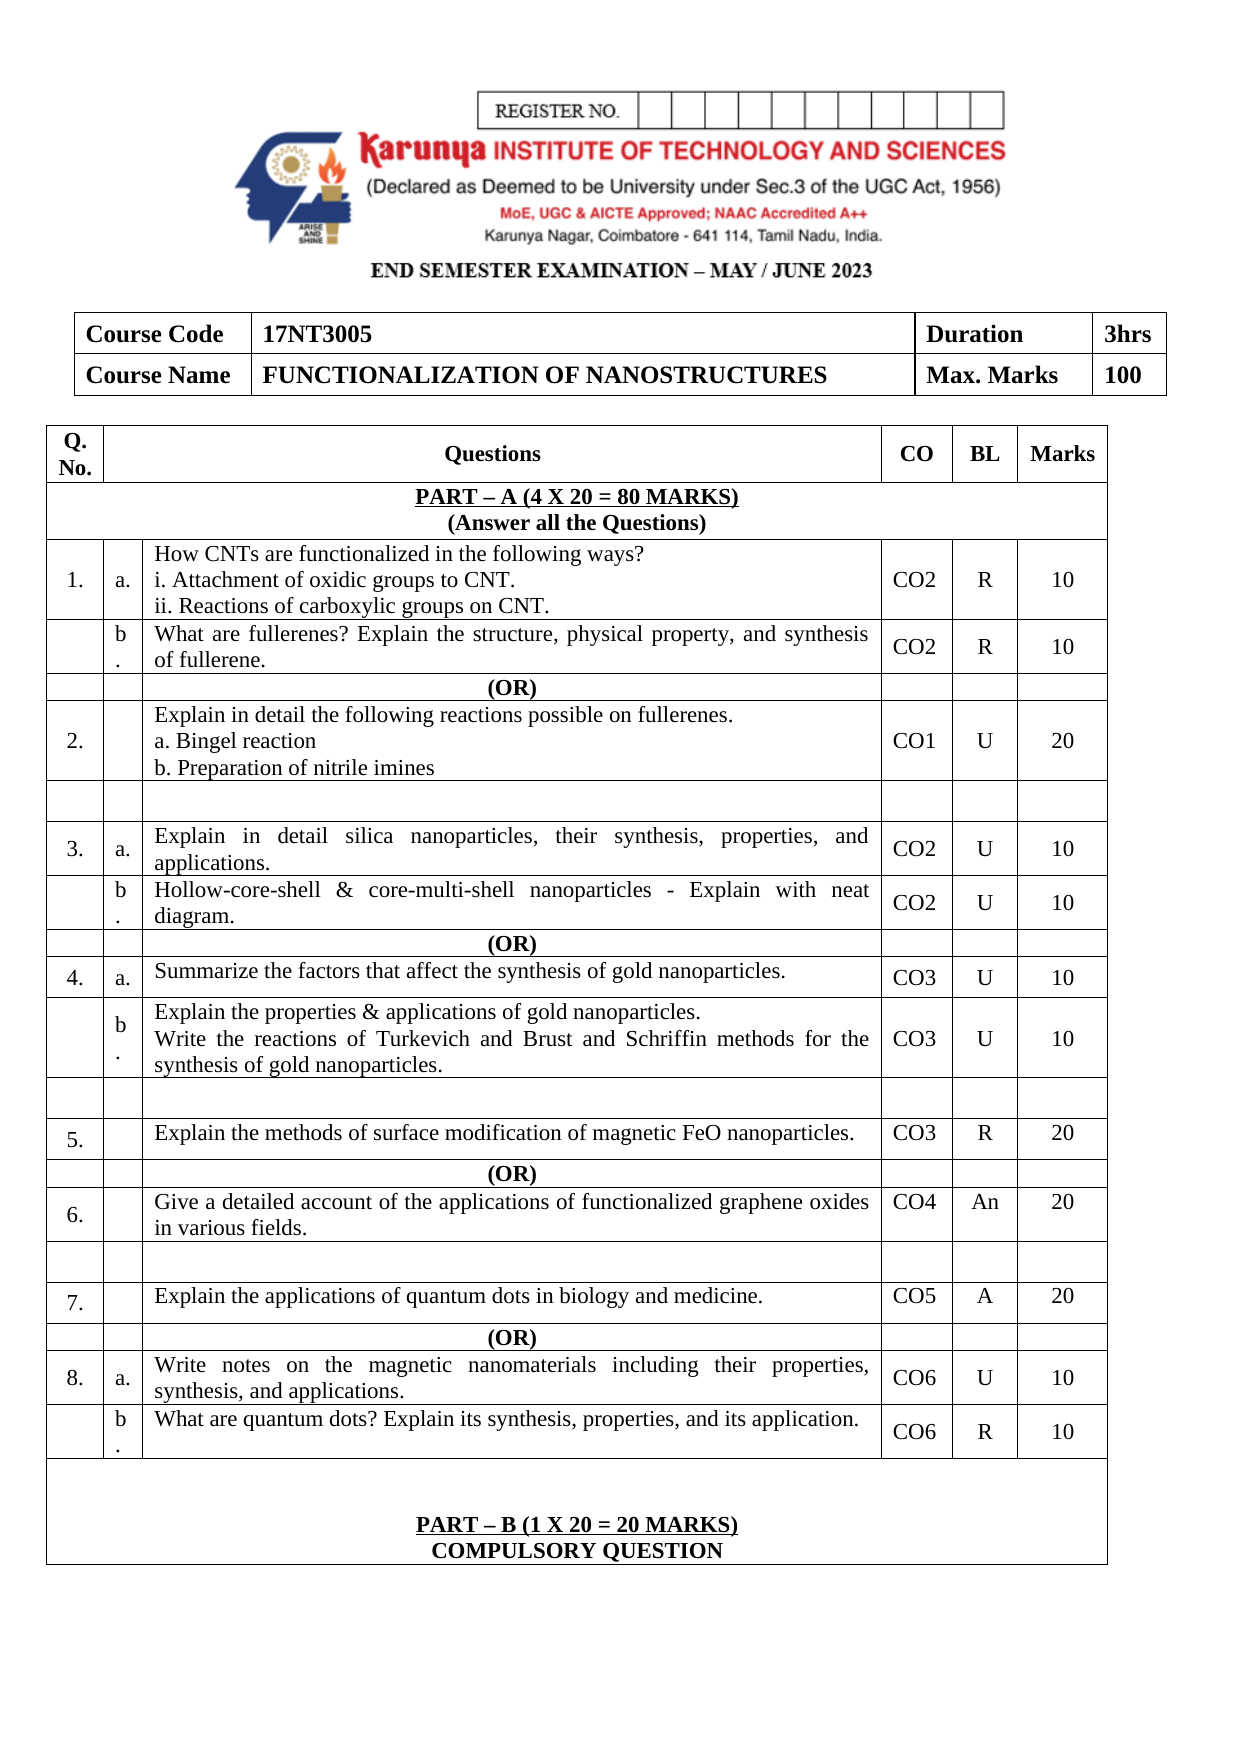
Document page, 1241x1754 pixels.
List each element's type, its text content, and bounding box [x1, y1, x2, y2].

table_cell 6. [47, 1188, 103, 1241]
table_cell b. [104, 876, 142, 929]
table_header Questions [104, 426, 881, 482]
table_cell 10 [1018, 1405, 1107, 1457]
table_cell [882, 1078, 952, 1118]
table_header 17NT3005 [252, 313, 914, 353]
table_header Marks [1018, 426, 1107, 482]
table_cell 10 [1018, 620, 1107, 673]
table_cell [882, 1160, 952, 1187]
table_cell FUNCTIONALIZATION OF NANOSTRUCTURES [252, 354, 914, 395]
table_cell PART – A (4 X 20 = 80 MARKS) (Answer all the Questions) [47, 483, 1107, 539]
table_header Duration [916, 313, 1092, 353]
table_cell [1018, 674, 1107, 700]
table_cell [1018, 1078, 1107, 1118]
table_cell [104, 1242, 142, 1282]
table_cell b. [104, 998, 142, 1077]
table_cell CO3 [882, 998, 952, 1077]
table_cell 20 [1018, 1119, 1107, 1159]
table_cell [1018, 1324, 1107, 1350]
table_cell [47, 1078, 103, 1118]
table_cell [47, 1242, 103, 1282]
table_cell 20 [1018, 701, 1107, 780]
table_cell 4. [47, 957, 103, 997]
table_cell CO2 [882, 540, 952, 619]
table_cell U [953, 876, 1017, 929]
table_cell What are quantum dots? Explain its synthesis, properties, and its application. [143, 1405, 881, 1457]
table_cell [953, 781, 1017, 821]
table_cell 10 [1018, 540, 1107, 619]
table_cell [882, 1324, 952, 1350]
table_cell 2. [47, 701, 103, 780]
table_header BL [953, 426, 1017, 482]
picture [231, 89, 1009, 284]
table_cell CO2 [882, 876, 952, 929]
table_cell 10 [1018, 1351, 1107, 1404]
table_cell U [953, 957, 1017, 997]
table_cell Course Name [75, 354, 251, 395]
table_cell Explain the properties & applications of gold nanoparticles. Write the reactions of Turkevich and Brust and Schriffin methods for the synthesis of gold nanoparticles. [143, 998, 881, 1077]
table_cell 10 [1018, 957, 1107, 997]
table_header Q. No. [47, 426, 103, 482]
table_cell Hollow-core-shell & core-multi-shell nanoparticles - Explain with neat diagram. [143, 876, 881, 929]
table_cell [953, 930, 1017, 956]
table_cell An [953, 1188, 1017, 1241]
table_cell [143, 1242, 881, 1282]
table_cell Summarize the factors that affect the synthesis of gold nanoparticles. [143, 957, 881, 997]
table_header Course Code [75, 313, 251, 353]
table_cell b. [104, 620, 142, 673]
table_cell [953, 674, 1017, 700]
table_cell [104, 1160, 142, 1187]
table_cell [104, 781, 142, 821]
table_cell a. [104, 540, 142, 619]
table_cell a. [104, 822, 142, 875]
table_cell [104, 1188, 142, 1241]
table_cell U [953, 998, 1017, 1077]
table_cell Explain the methods of surface modification of magnetic FeO nanoparticles. [143, 1119, 881, 1159]
table_cell R [953, 1405, 1017, 1457]
table_cell [104, 1283, 142, 1323]
table_cell CO3 [882, 957, 952, 997]
table_cell [47, 1405, 103, 1457]
table_cell PART – B (1 X 20 = 20 MARKS) COMPULSORY QUESTION [47, 1459, 1107, 1564]
table_cell [47, 1324, 103, 1350]
table_cell U [953, 1351, 1017, 1404]
table_cell [47, 674, 103, 700]
table_cell [882, 781, 952, 821]
table_cell 5. [47, 1119, 103, 1159]
table_cell [1018, 1160, 1107, 1187]
table_cell [104, 674, 142, 700]
table_cell [47, 620, 103, 673]
table_cell [47, 930, 103, 956]
table_cell Explain in detail the following reactions possible on fullerenes. a. Bingel reaction b. Preparation of nitrile imines [143, 701, 881, 780]
table_cell 100 [1093, 354, 1166, 395]
table_cell 20 [1018, 1188, 1107, 1241]
table_cell [47, 781, 103, 821]
table_cell U [953, 701, 1017, 780]
table_cell [953, 1324, 1017, 1350]
table_cell 10 [1018, 822, 1107, 875]
table_cell R [953, 540, 1017, 619]
table_cell a. [104, 1351, 142, 1404]
table_cell 1. [47, 540, 103, 619]
table_cell CO4 [882, 1188, 952, 1241]
table_cell Max. Marks [916, 354, 1092, 395]
table_cell Write notes on the magnetic nanomaterials including their properties, synthesis, and applications. [143, 1351, 881, 1404]
table_cell [104, 1119, 142, 1159]
table_cell [47, 1160, 103, 1187]
table_cell [1018, 1242, 1107, 1282]
table_cell How CNTs are functionalized in the following ways? i. Attachment of oxidic groups to CNT. ii. Reactions of carboxylic groups on CNT. [143, 540, 881, 619]
table_cell 7. [47, 1283, 103, 1323]
table_cell R [953, 620, 1017, 673]
table_cell CO5 [882, 1283, 952, 1323]
table_cell [47, 876, 103, 929]
table_header 3hrs [1093, 313, 1166, 353]
table_cell [104, 930, 142, 956]
table_cell CO6 [882, 1405, 952, 1457]
table_cell 10 [1018, 876, 1107, 929]
table_cell (OR) [143, 930, 881, 956]
table_cell [47, 998, 103, 1077]
table_cell Explain in detail silica nanoparticles, their synthesis, properties, and applications. [143, 822, 881, 875]
table_cell Give a detailed account of the applications of functionalized graphene oxides in various fields. [143, 1188, 881, 1241]
table_cell (OR) [143, 674, 881, 700]
table_cell [953, 1160, 1017, 1187]
table_cell a. [104, 957, 142, 997]
table_cell 3. [47, 822, 103, 875]
table_cell [882, 930, 952, 956]
table_cell Explain the applications of quantum dots in biology and medicine. [143, 1283, 881, 1323]
table_header CO [882, 426, 952, 482]
table_cell [1018, 781, 1107, 821]
table_cell b. [104, 1405, 142, 1457]
table_cell [104, 1078, 142, 1118]
table_cell [953, 1242, 1017, 1282]
table_cell [953, 1078, 1017, 1118]
table_cell 20 [1018, 1283, 1107, 1323]
table_cell CO2 [882, 822, 952, 875]
table_cell [882, 1242, 952, 1282]
table_cell [143, 781, 881, 821]
table_cell CO1 [882, 701, 952, 780]
table_cell [104, 1324, 142, 1350]
table_cell CO6 [882, 1351, 952, 1404]
table_cell R [953, 1119, 1017, 1159]
table_cell 10 [1018, 998, 1107, 1077]
table_cell CO3 [882, 1119, 952, 1159]
table_cell [104, 701, 142, 780]
table_cell A [953, 1283, 1017, 1323]
table_cell [882, 674, 952, 700]
table_cell (OR) [143, 1160, 881, 1187]
table_cell [1018, 930, 1107, 956]
table_cell CO2 [882, 620, 952, 673]
table_cell [143, 1078, 881, 1118]
table_cell (OR) [143, 1324, 881, 1350]
table_cell 8. [47, 1351, 103, 1404]
table_cell U [953, 822, 1017, 875]
table_cell What are fullerenes? Explain the structure, physical property, and synthesis of fullerene. [143, 620, 881, 673]
